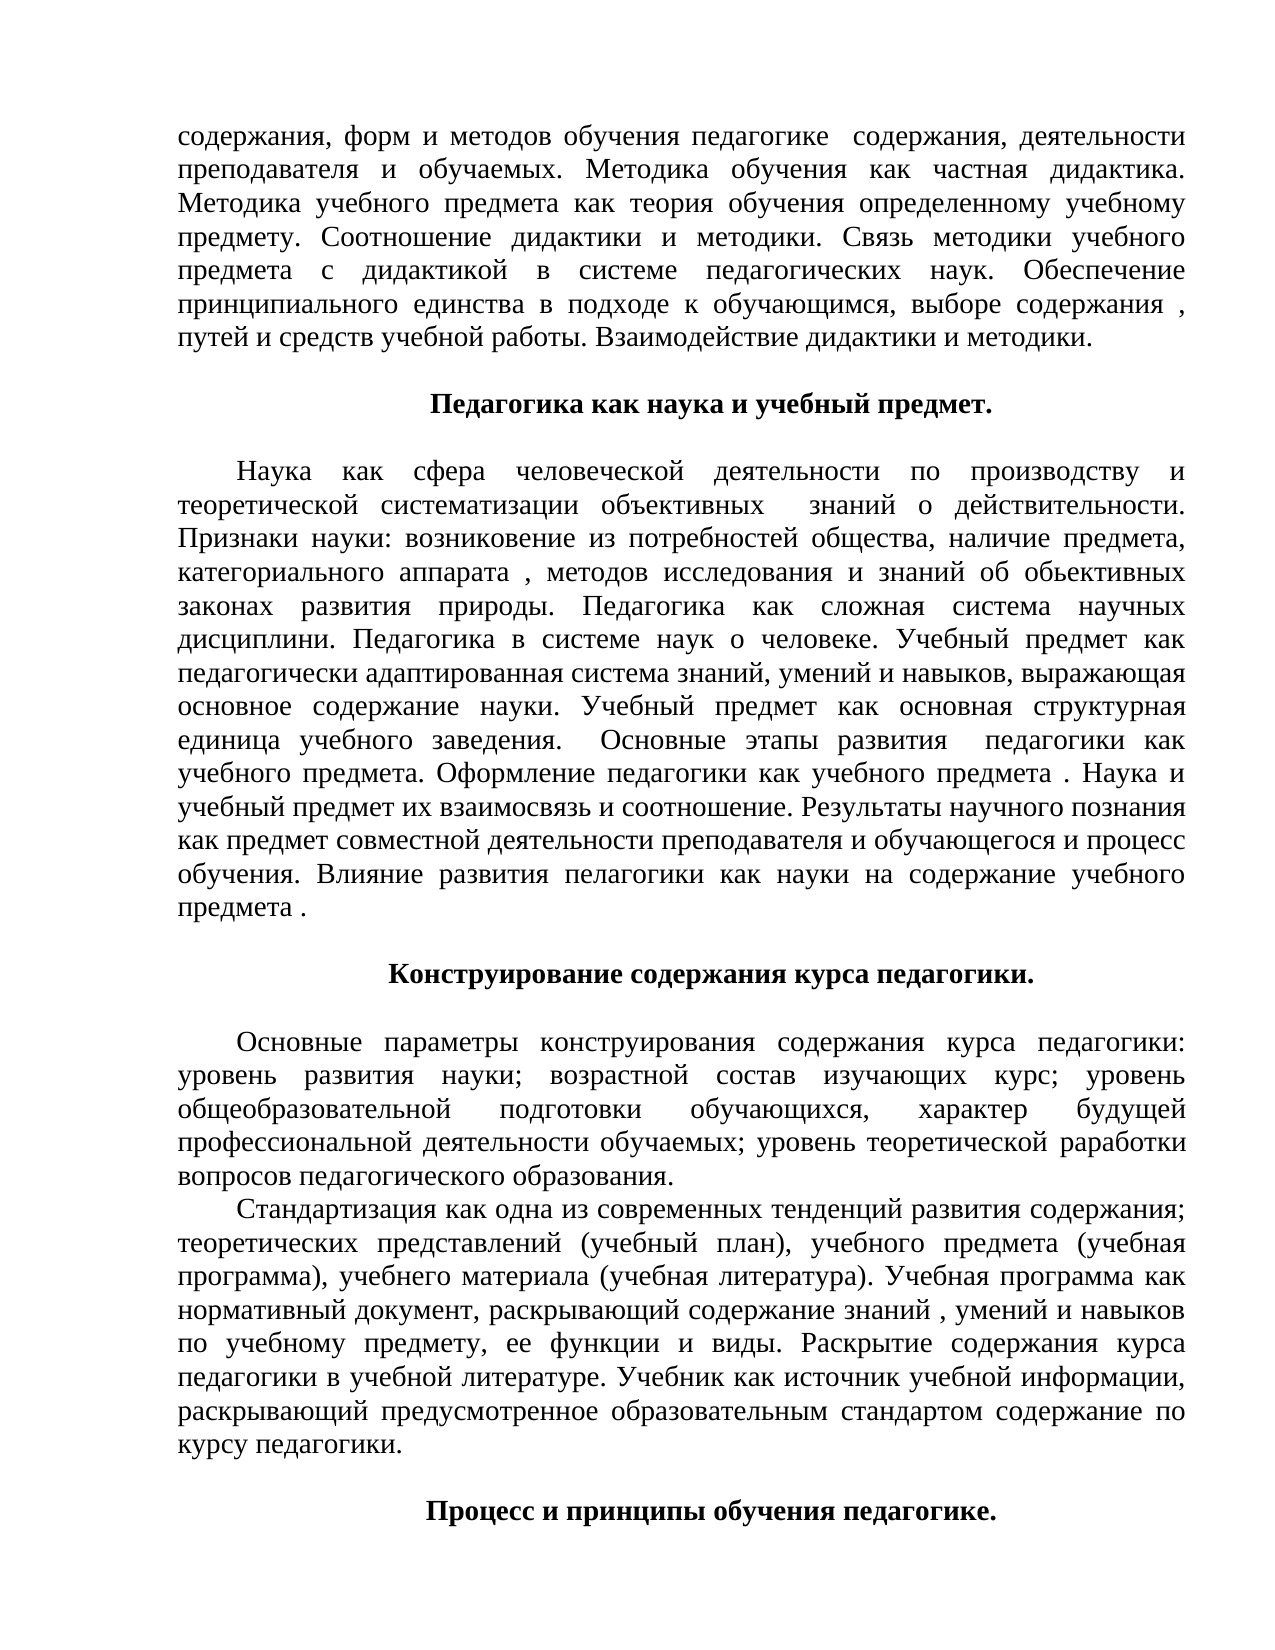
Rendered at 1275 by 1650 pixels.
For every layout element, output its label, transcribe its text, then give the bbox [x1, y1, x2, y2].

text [177, 118, 1186, 353]
text Процесс и принципы обучения педагогике. [177, 1493, 1186, 1527]
text Конструирование содержания курса педагогики. [177, 957, 1186, 990]
text Стандартизация как одна из современных тенденций развития содержания; теоретических представлений (учебный план), учебного предмета (учебная программа), учебнего материала (учебная литература). Учебная программа как нормативный документ, раскрывающий содержание знаний , умений и навыков по учебному предмету, ее функции и виды. Раскрытие содержания курса педагогики в учебной литературе. Учебник как источник учебной информации, раскрывающий предусмотренное образовательным стандартом содержание по курсу педагогики. [177, 1191, 1186, 1460]
text Наука как сфера человеческой деятельности по производству и теоретической систематизации объективных знаний о действительности. Признаки науки: возниковение из потребностей общества, наличие предмета, категориального аппарата , методов исследования и знаний об обьективных законах развития природы. Педагогика как сложная система научных дисциплини. Педагогика в системе наук о человеке. Учебный предмет как педагогически адаптированная система знаний, умений и навыков, выражающая основное содержание науки. Учебный предмет как основная структурная единица учебного заведения. Основные этапы развития педагогики как учебного предмета. Оформление педагогики как учебного предмета . Наука и учебный предмет их взаимосвязь и соотношение. Результаты научного познания как предмет совместной деятельности преподавателя и обучающегося и процесс обучения. Влияние развития пелагогики как науки на содержание учебного предмета . [177, 453, 1186, 923]
text Педагогика как наука и учебный предмет. [177, 386, 1186, 420]
text Основные параметры конструирования содержания курса педагогики: уровень развития науки; возрастной состав изучающих курс; уровень общеобразовательной подготовки обучающихся, характер будущей профессиональной деятельности обучаемых; уровень теоретической раработки вопросов педагогического образования. [177, 1024, 1186, 1191]
